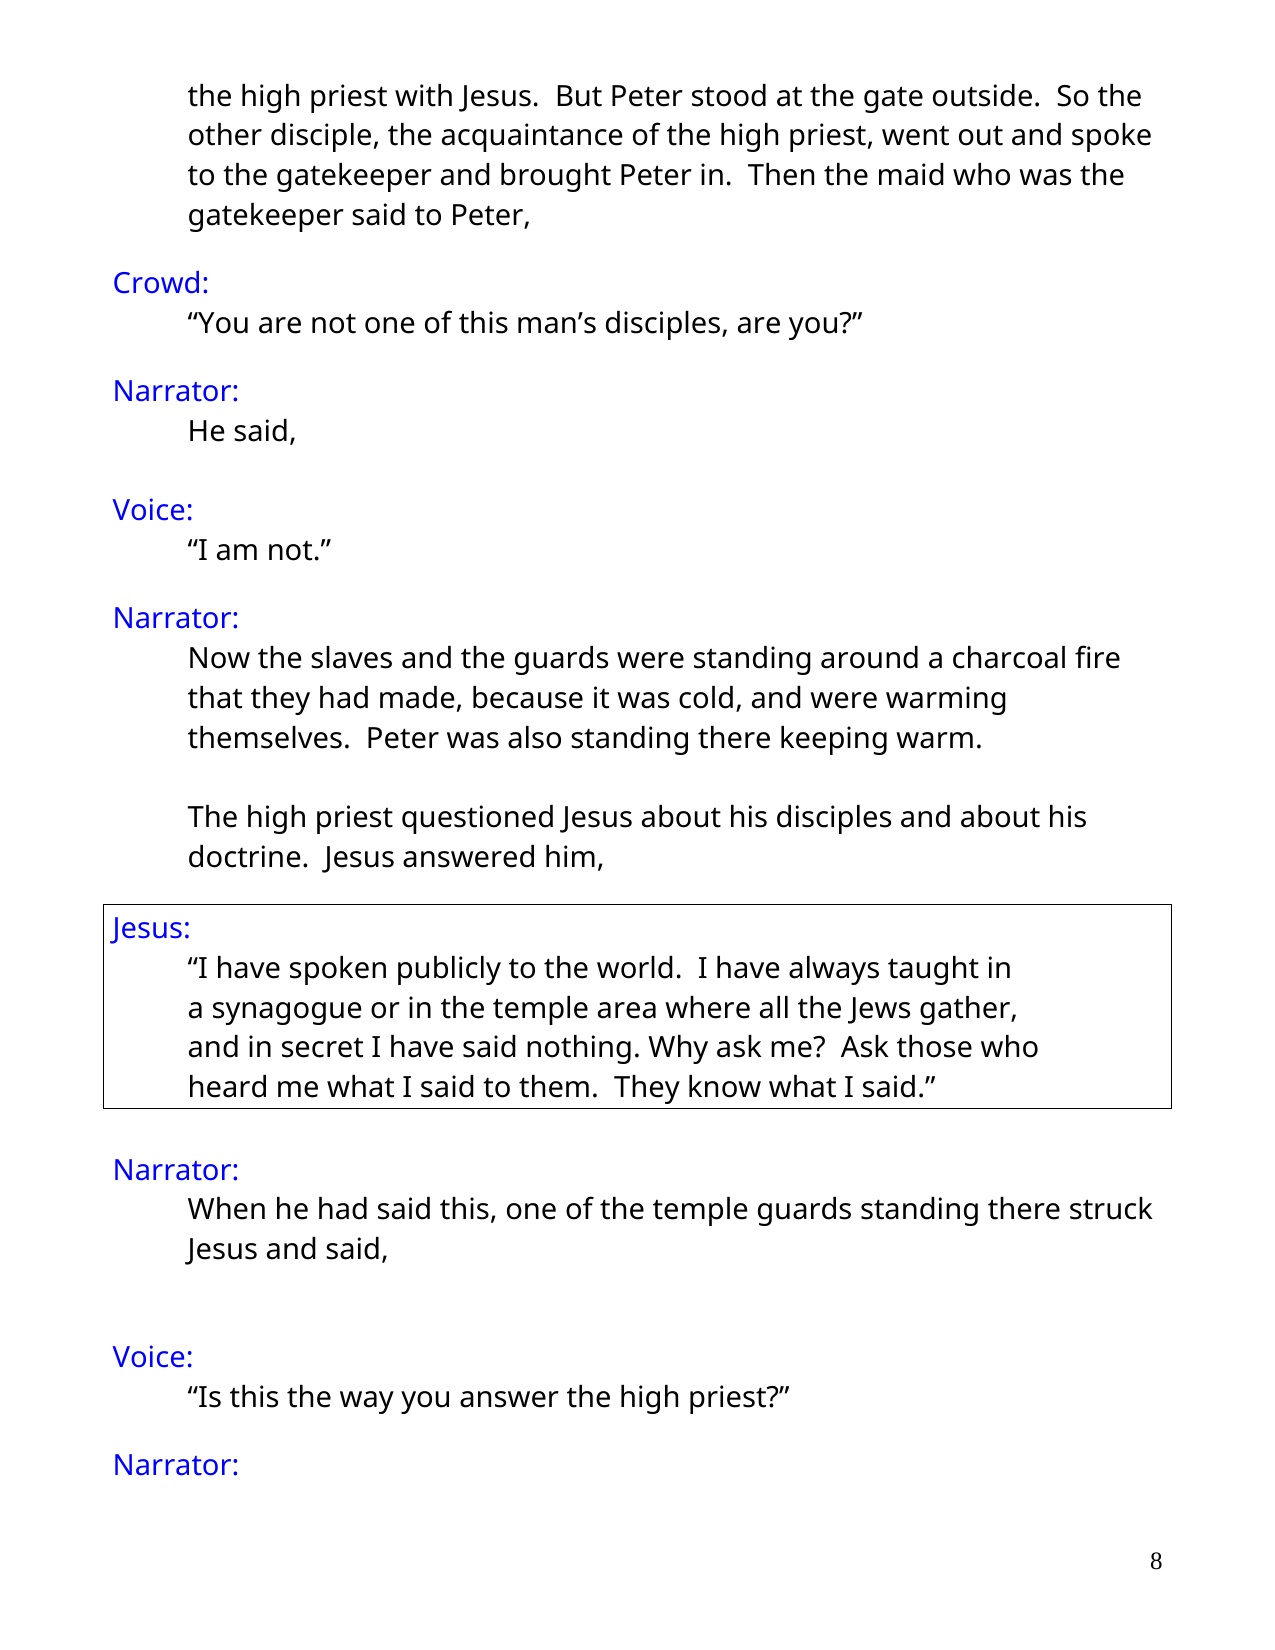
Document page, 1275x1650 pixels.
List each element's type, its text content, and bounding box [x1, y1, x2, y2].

text heard me what I said to them. They know what I said.” [104, 1063, 1171, 1108]
text Voice: [112, 1336, 1162, 1376]
text “I am not.” [112, 529, 1162, 598]
text He said, [112, 410, 1162, 450]
text When he had said this, one of the temple guards standing there struck Jesus and said, [187, 1188, 1162, 1297]
text Narrator: [112, 1444, 1162, 1484]
text Narrator: [112, 598, 1162, 637]
text “I have spoken publicly to the world. I have always taught in [112, 947, 1162, 987]
text and in secret I have said nothing. Why ask me? Ask those who [112, 1027, 1162, 1063]
text Crowd: [112, 262, 1162, 302]
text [187, 75, 1162, 262]
text “Is this the way you answer the high priest?” [112, 1376, 1162, 1444]
text “You are not one of this man’s disciples, are you?” [112, 302, 1162, 371]
text Jesus: [104, 905, 1171, 947]
text Narrator: [112, 1149, 1162, 1188]
text a synagogue or in the temple area where all the Jews gather, [112, 987, 1162, 1027]
text The high priest questioned Jesus about his disciples and about his doctrine. Jesus answered him, [187, 796, 1162, 904]
text Narrator: [112, 371, 1162, 410]
text Now the slaves and the guards were standing around a charcoal fire that they had made, because it was cold, and were warming themselves. Peter was also standing there keeping warm. [187, 637, 1162, 757]
text Voice: [112, 490, 1162, 529]
